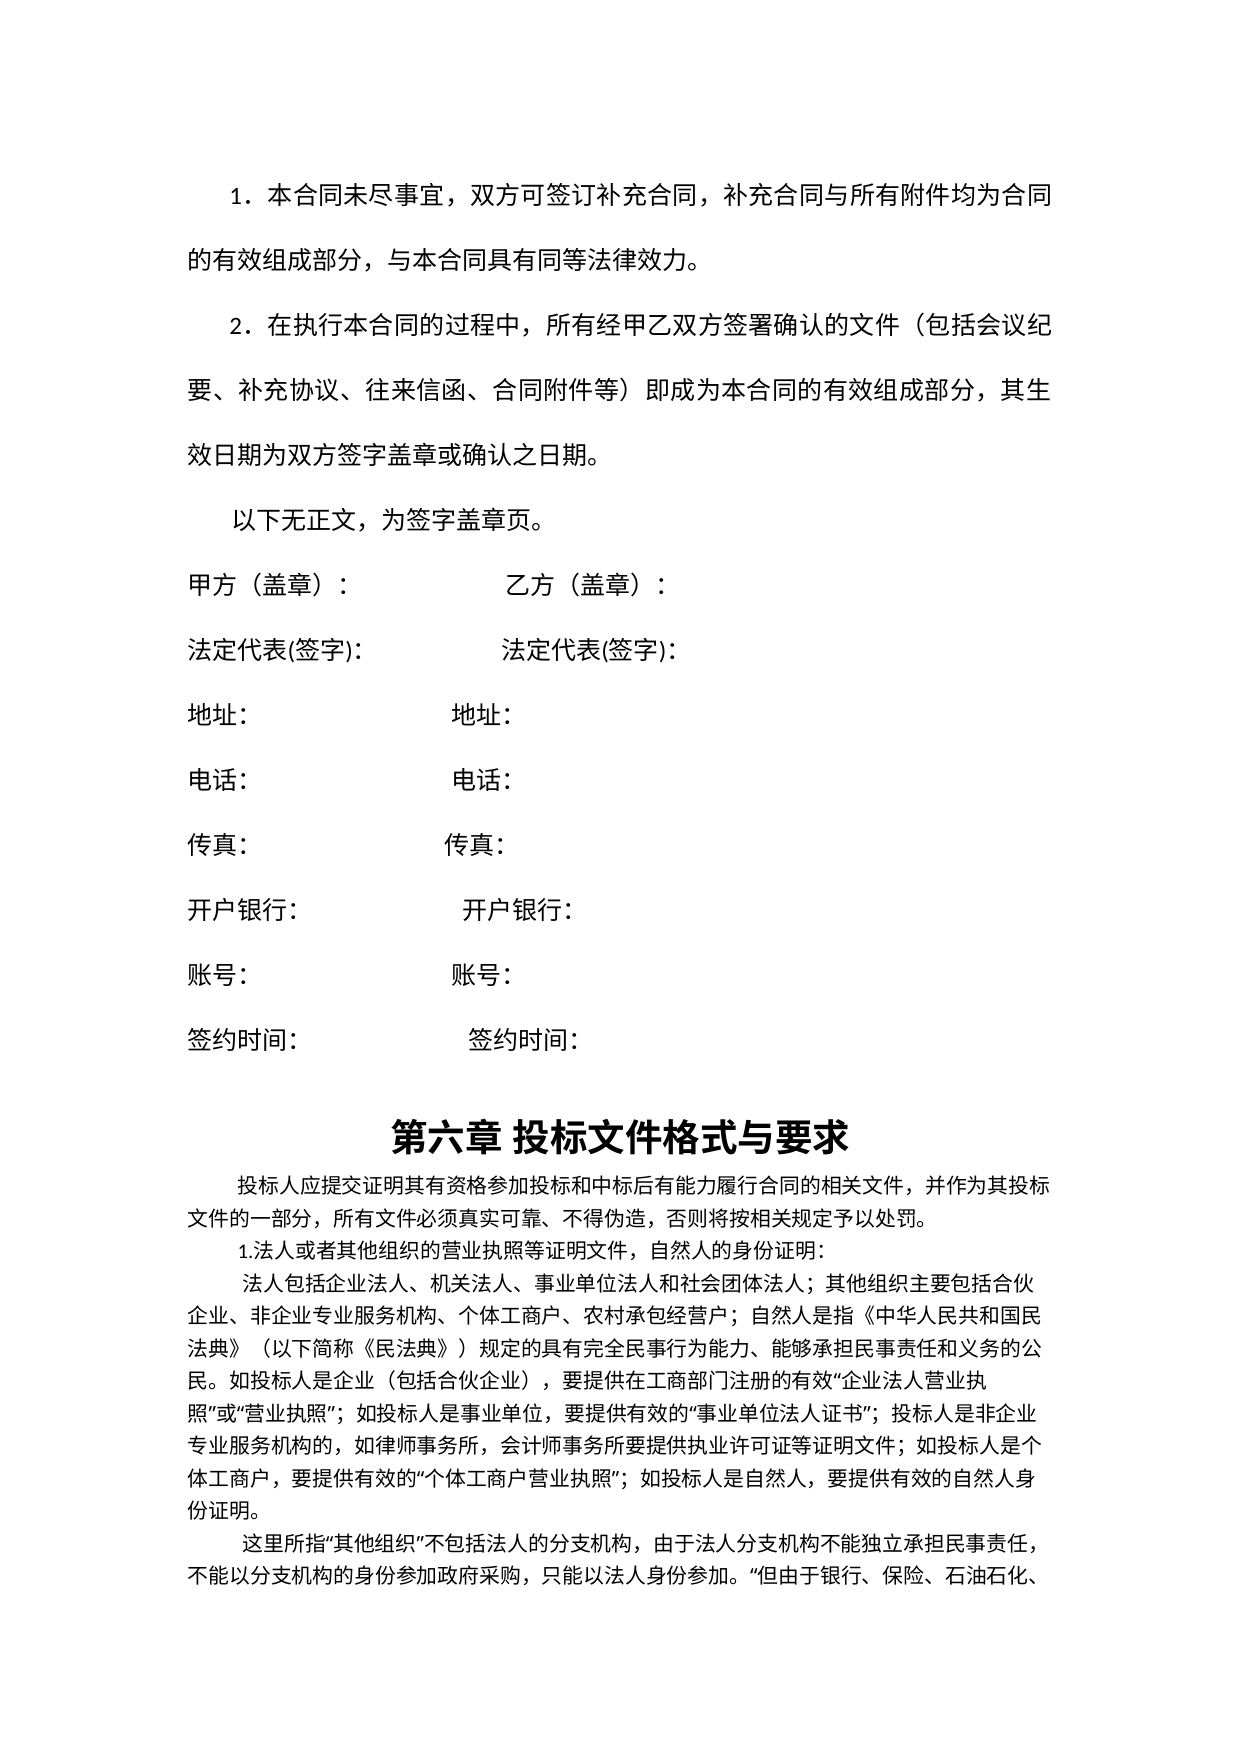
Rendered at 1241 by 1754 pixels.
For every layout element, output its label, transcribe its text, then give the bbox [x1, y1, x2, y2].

text 1.法人或者其他组织的营业执照等证明文件，自然人的身份证明： [187, 1234, 1053, 1267]
text 以下无正文，为签字盖章页。 [187, 487, 1053, 552]
text 签约时间： 签约时间： [187, 1007, 1053, 1072]
text 甲方（盖章）： 乙方（盖章）： [187, 552, 1053, 617]
text 2．在执行本合同的过程中，所有经甲乙双方签署确认的文件（包括会议纪要、补充协议、往来信函、合同附件等）即成为本合同的有效组成部分，其生效日期为双方签字盖章或确认之日期。 [187, 292, 1053, 487]
text 地址： 地址： [187, 682, 1053, 747]
text 第六章 投标文件格式与要求 [187, 1104, 1053, 1169]
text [187, 1527, 1053, 1592]
text 1．本合同未尽事宜，双方可签订补充合同，补充合同与所有附件均为合同的有效组成部分，与本合同具有同等法律效力。 [187, 162, 1053, 292]
text 投标人应提交证明其有资格参加投标和中标后有能力履行合同的相关文件，并作为其投标文件的一部分，所有文件必须真实可靠、不得伪造，否则将按相关规定予以处罚。 [187, 1169, 1053, 1234]
text 传真： 传真： [187, 812, 1053, 877]
text 开户银行： 开户银行： [187, 877, 1053, 942]
text 账号： 账号： [187, 942, 1053, 1007]
text 法人包括企业法人、机关法人、事业单位法人和社会团体法人；其他组织主要包括合伙企业、非企业专业服务机构、个体工商户、农村承包经营户；自然人是指《中华人民共和国民法典》（以下简称《民法典》）规定的具有完全民事行为能力、能够承担民事责任和义务的公民。如投标人是企业（包括合伙企业），要提供在工商部门注册的有效“企业法人营业执照”或“营业执照”；如投标人是事业单位，要提供有效的“事业单位法人证书”；投标人是非企业专业服务机构的，如律师事务所，会计师事务所要提供执业许可证等证明文件；如投标人是个体工商户，要提供有效的“个体工商户营业执照”；如投标人是自然人，要提供有效的自然人身份证明。 [187, 1267, 1053, 1527]
text 电话： 电话： [187, 747, 1053, 812]
text 法定代表(签字)： 法定代表(签字)： [187, 617, 1053, 682]
